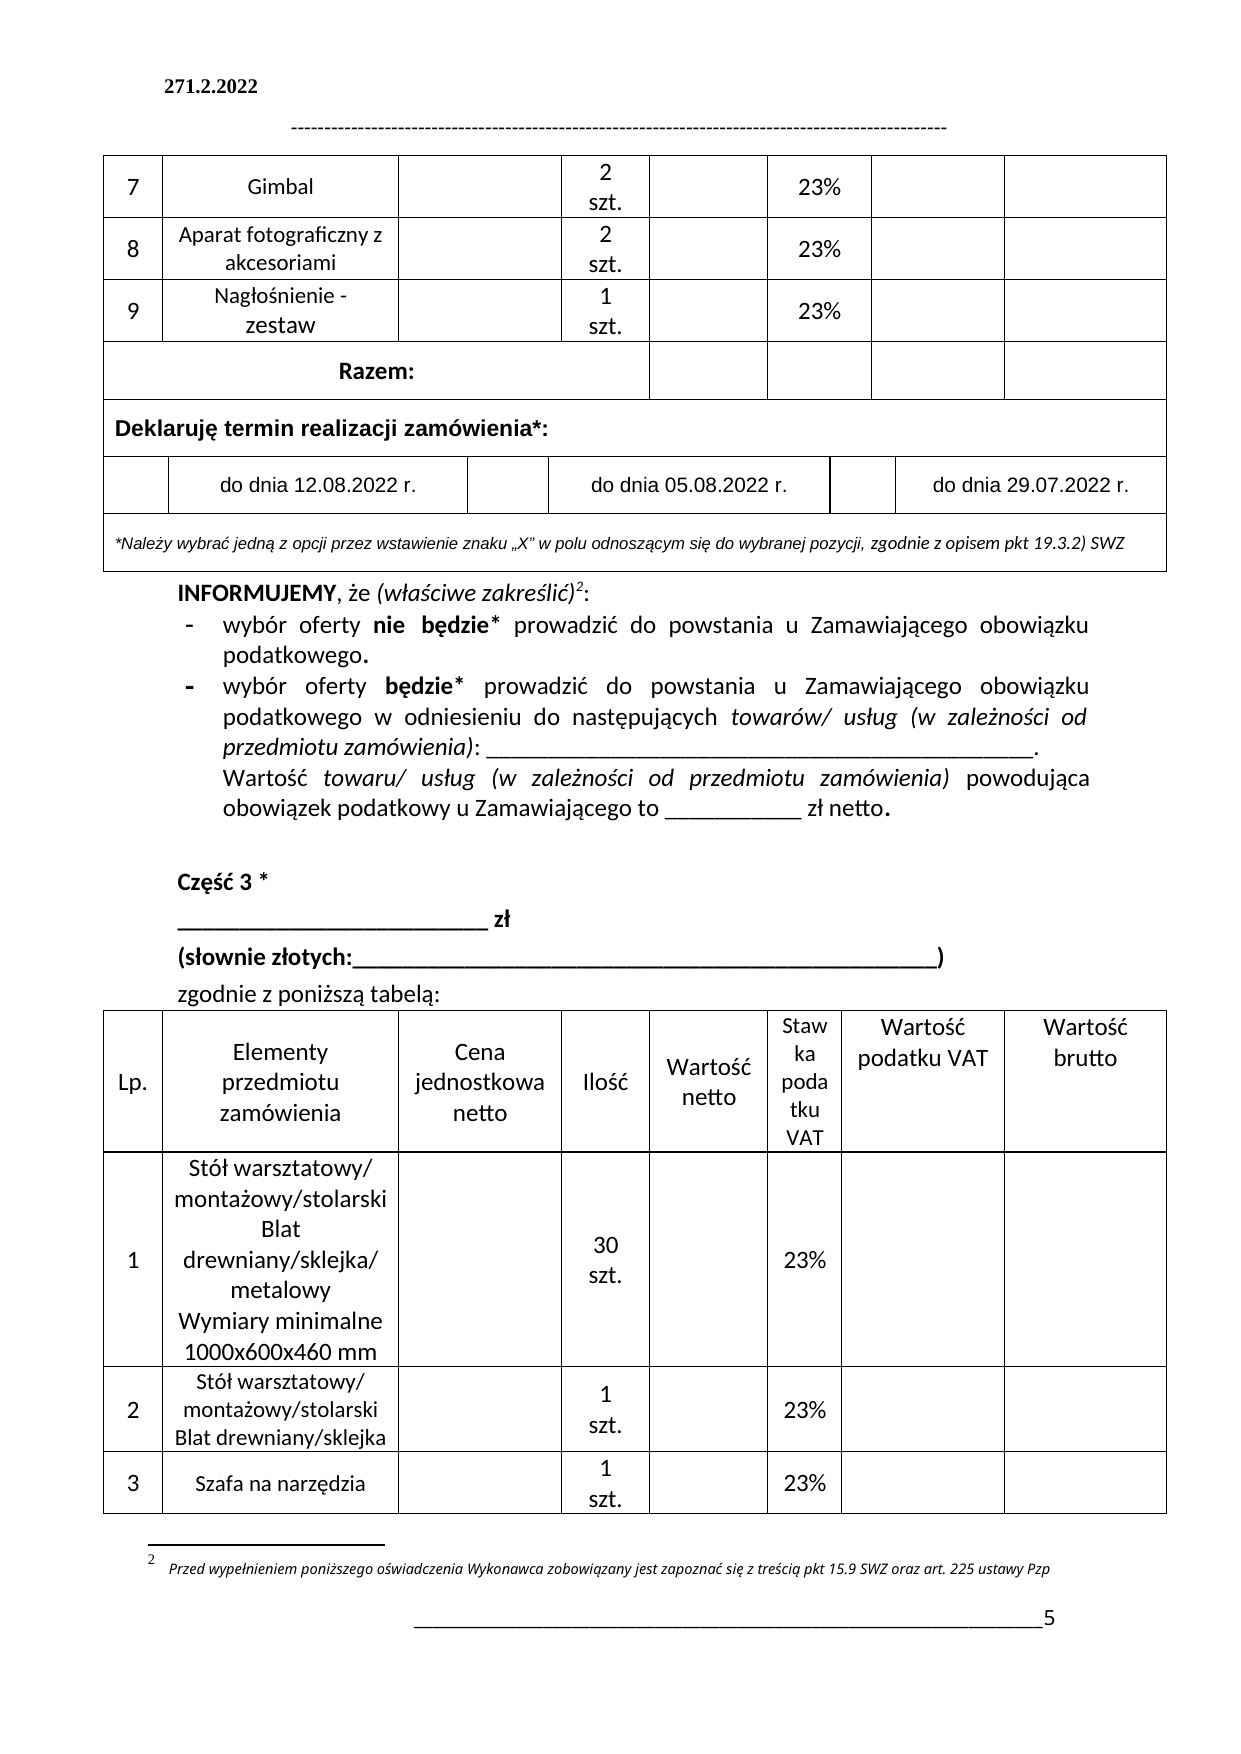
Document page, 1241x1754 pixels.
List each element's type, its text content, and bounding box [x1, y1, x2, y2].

table_cell Gimbal [163, 156, 398, 217]
table_cell [831, 457, 895, 513]
table_cell [650, 1367, 767, 1451]
text _________________________ zł [177, 898, 1092, 935]
table_cell Nagłośnienie - zestaw [163, 280, 398, 341]
table_cell [650, 156, 767, 217]
table_cell [399, 218, 561, 279]
table_cell 2 szt. [562, 218, 649, 279]
table_cell 2 [104, 1367, 162, 1451]
table_cell [872, 218, 1004, 279]
table_cell [1005, 1153, 1166, 1366]
table_cell [1005, 218, 1166, 279]
table_cell [872, 156, 1004, 217]
table_cell 2 szt. [562, 156, 649, 217]
table_cell do dnia 05.08.2022 r. [549, 457, 829, 513]
table_cell Deklaruję termin realizacji zamówienia*: [104, 400, 1166, 456]
table_cell [1005, 1367, 1166, 1451]
table_cell [399, 280, 561, 341]
table_cell do dnia 29.07.2022 r. [896, 457, 1166, 513]
table_cell [768, 342, 871, 398]
text Wartość towaru/ usług (w zależności od przedmiotu zamówienia) powodująca obowiązek podatkowy u Zamawiającego to ___________ zł netto. [223, 762, 1090, 823]
table_cell [399, 1452, 561, 1513]
table_header Stawka podatku VAT [768, 1011, 841, 1151]
table_cell 3 [104, 1452, 162, 1513]
table_cell 23% [768, 1153, 841, 1366]
table_cell [650, 280, 767, 341]
table_cell 1 [104, 1153, 162, 1366]
table_header Ilość [562, 1011, 649, 1151]
table_header Lp. [104, 1011, 162, 1151]
table_cell [468, 457, 548, 513]
text INFORMUJEMY, że (właściwe zakreślić): [177, 572, 1092, 609]
table_cell Szafa na narzędzia [163, 1452, 398, 1513]
table_cell Stół warsztatowy/ montażowy/stolarski Blat drewniany/sklejka [163, 1367, 398, 1451]
table_cell Stół warsztatowy/ montażowy/stolarski Blat drewniany/sklejka/metalowy Wymiary minimalne 1000x600x460 mm [163, 1153, 398, 1366]
table_cell [1005, 280, 1166, 341]
table_cell do dnia 12.08.2022 r. [169, 457, 467, 513]
table_cell [399, 1153, 561, 1366]
table_cell [842, 1367, 1004, 1451]
table_header Wartość brutto [1005, 1011, 1166, 1151]
table_cell Razem: [104, 342, 649, 398]
table_cell 1 szt. [562, 1367, 649, 1451]
table_cell [872, 280, 1004, 341]
table_cell 23% [768, 156, 871, 217]
table_cell 9 [104, 280, 162, 341]
table_cell [650, 1452, 767, 1513]
table_cell 23% [768, 280, 871, 341]
table_cell 1 szt. [562, 1452, 649, 1513]
text (słownie złotych:_______________________________________________) [177, 935, 1092, 973]
table_cell 8 [104, 218, 162, 279]
table_cell Aparat fotograficzny z akcesoriami [163, 218, 398, 279]
table_cell [650, 1153, 767, 1366]
table_cell [650, 218, 767, 279]
table_cell [1005, 1452, 1166, 1513]
text Część 3 * [177, 860, 1092, 898]
table_cell 30 szt. [562, 1153, 649, 1366]
table_cell [872, 342, 1004, 398]
table_cell [399, 1367, 561, 1451]
table_header Wartość netto [650, 1011, 767, 1151]
table_cell 7 [104, 156, 162, 217]
table_cell 1 szt. [562, 280, 649, 341]
table_cell 23% [768, 1452, 841, 1513]
table_cell *Należy wybrać jedną z opcji przez wstawienie znaku „X” w polu odnoszącym się do wybranej pozycji, zgodnie z opisem pkt 19.3.2) SWZ [104, 514, 1166, 571]
table_cell 23% [768, 1367, 841, 1451]
list wybór oferty będzie* prowadzić do powstania u Zamawiającego obowiązku podatkowego w odniesieniu do następujących towarów/ usług (w zależności od przedmiotu zamówienia): ____________________________________________. [185, 670, 1090, 762]
table_cell [650, 342, 767, 398]
table_cell [399, 156, 561, 217]
table_cell [1005, 156, 1166, 217]
table_cell [104, 457, 168, 513]
table_cell [842, 1452, 1004, 1513]
table_cell [842, 1153, 1004, 1366]
table_header Cena jednostkowa netto [399, 1011, 561, 1151]
list wybór oferty nie będzie* prowadzić do powstania u Zamawiającego obowiązku podatkowego. [185, 609, 1090, 670]
table_cell [1005, 342, 1166, 398]
table_header Elementy przedmiotu zamówienia [163, 1011, 398, 1151]
text zgodnie z poniższą tabelą: [177, 973, 1092, 1010]
table_cell 23% [768, 218, 871, 279]
table_header Wartość podatku VAT [842, 1011, 1004, 1151]
